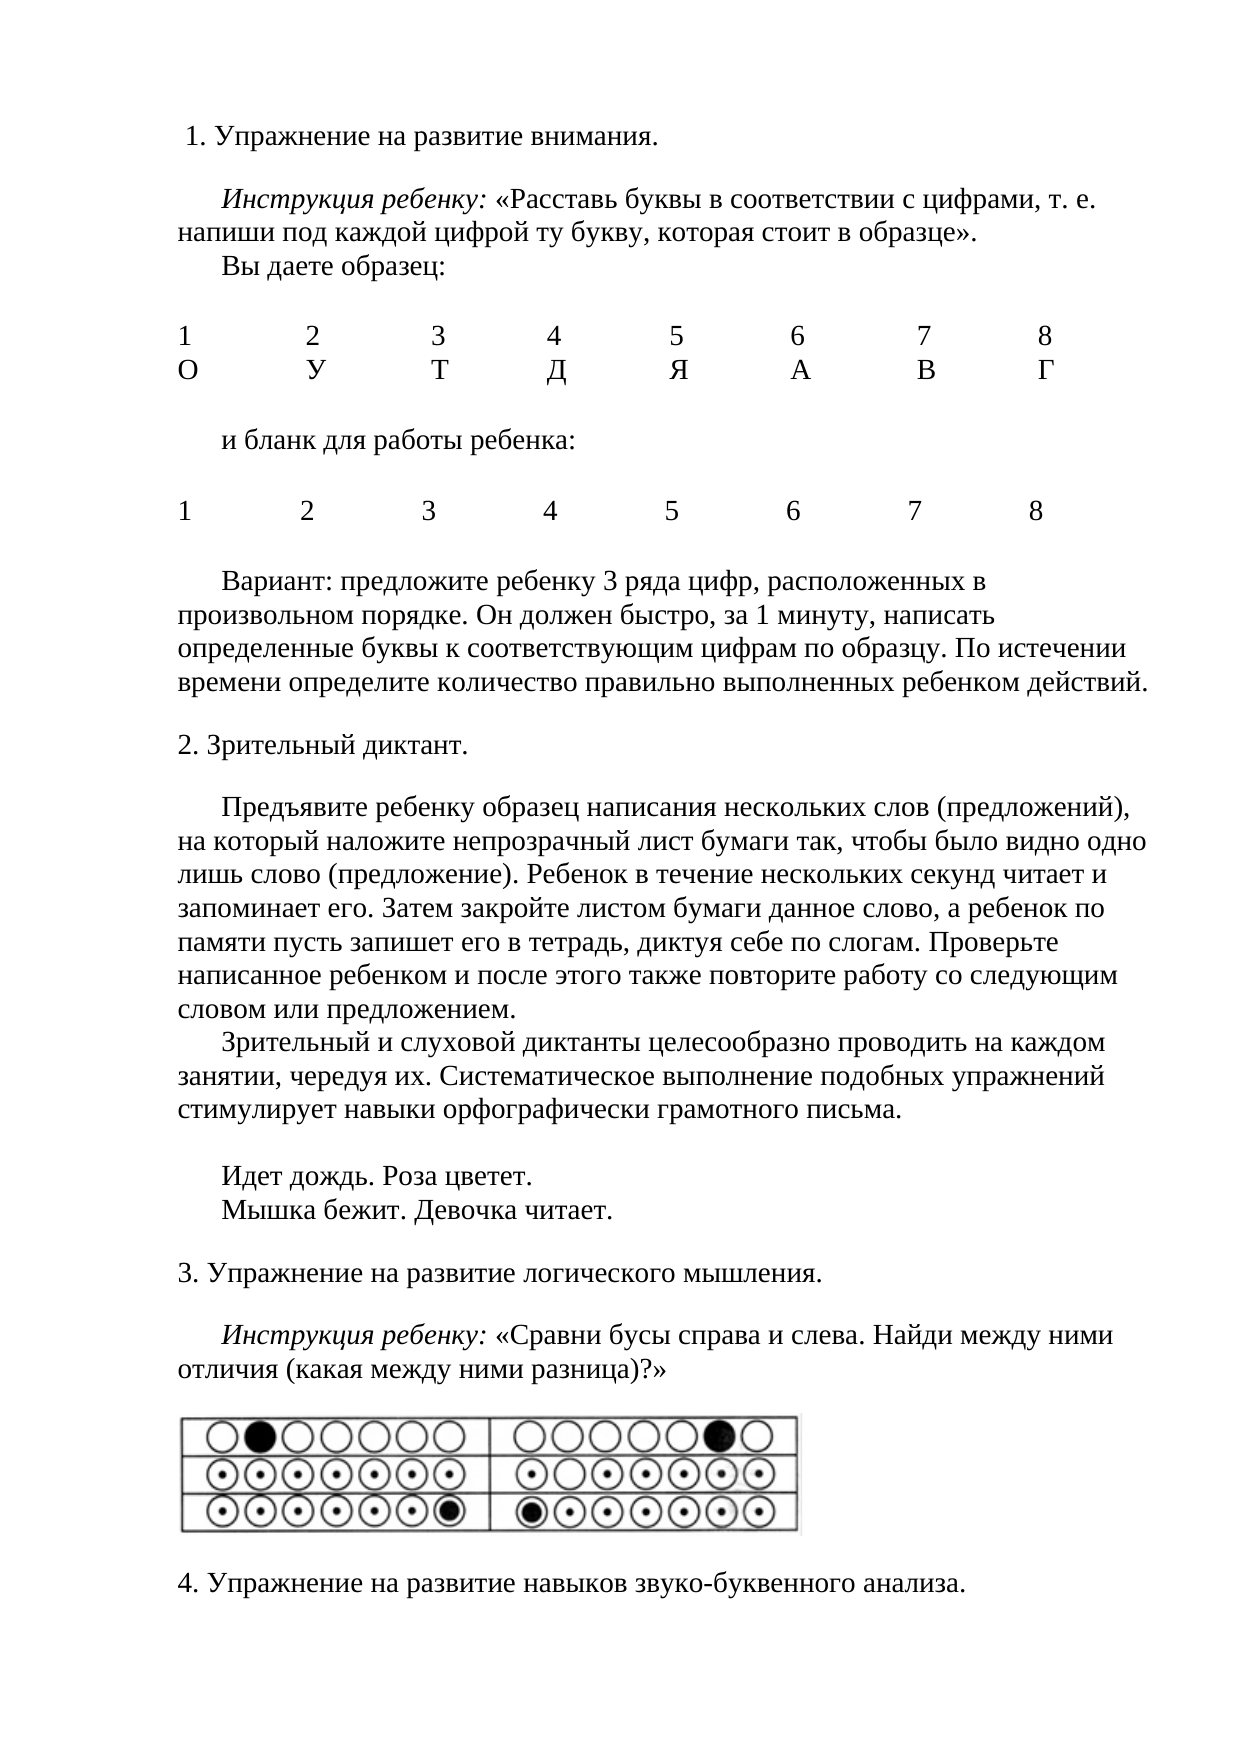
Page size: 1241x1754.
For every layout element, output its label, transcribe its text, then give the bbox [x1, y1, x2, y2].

table_header 2 У [298, 311, 423, 393]
text и бланк для работы ребенка: [177, 422, 1152, 456]
text 1. Упражнение на развитие внимания. [177, 118, 1152, 152]
table_header 1 О [169, 311, 298, 393]
table_header 2 [292, 485, 414, 534]
text Инструкция ребенку: «Сравни бусы справа и слева. Найди между ними отличия (какая между ними разница)?» [177, 1317, 1152, 1384]
text 3. Упражнение на развитие логического мышления. [177, 1255, 1152, 1288]
text 2. Зрительный диктант. [177, 727, 1152, 760]
text Вариант: предложите ребенку 3 ряда цифр, расположенных в произвольном порядке. Он должен быстро, за 1 минуту, написать определенные буквы к соответствующим цифрам по образцу. По истечении времени определите количество правильно выполненных ребенком действий. [177, 563, 1152, 698]
table_header 4 Д [539, 311, 661, 393]
table_header 5 [657, 485, 778, 534]
text 4. Упражнение на развитие навыков звуко-буквенного анализа. [177, 1565, 1152, 1598]
table_header 1 [169, 485, 292, 534]
text Инструкция ребенку: «Расставь буквы в соответствии с цифрами, т. е. напиши под каждой цифрой ту букву, которая стоит в образце». Вы даете образец: [177, 181, 1152, 281]
table_header 4 [535, 485, 657, 534]
table_header 7 [899, 485, 1021, 534]
text Предъявите ребенку образец написания нескольких слов (предложений), на который наложите непрозрачный лист бумаги так, чтобы было видно одно лишь слово (предложение). Ребенок в течение нескольких секунд читает и запоминает его. Затем закройте листом бумаги данное слово, а ребенок по памяти пусть запишет его в тетрадь, диктуя себе по слогам. Проверьте написанное ребенком и после этого также повторите работу со следующим словом или предложением. Зрительный и слуховой диктанты целесообразно проводить на каждом занятии, чередуя их. Систематическое выполнение подобных упражнений стимулирует навыки орфографически грамотного письма. Идет дождь. Роза цветет. Мышка бежит. Девочка читает. [177, 789, 1152, 1226]
table_header 6 [778, 485, 899, 534]
table_header 7 В [909, 311, 1030, 393]
table_header 8 [1021, 485, 1144, 534]
table_header 5 Я [661, 311, 782, 393]
table_header 3 [414, 485, 535, 534]
table_header 6 А [782, 311, 909, 393]
table_header 3 Т [423, 311, 539, 393]
table_header 8 Г [1030, 311, 1144, 393]
picture [177, 1413, 803, 1536]
